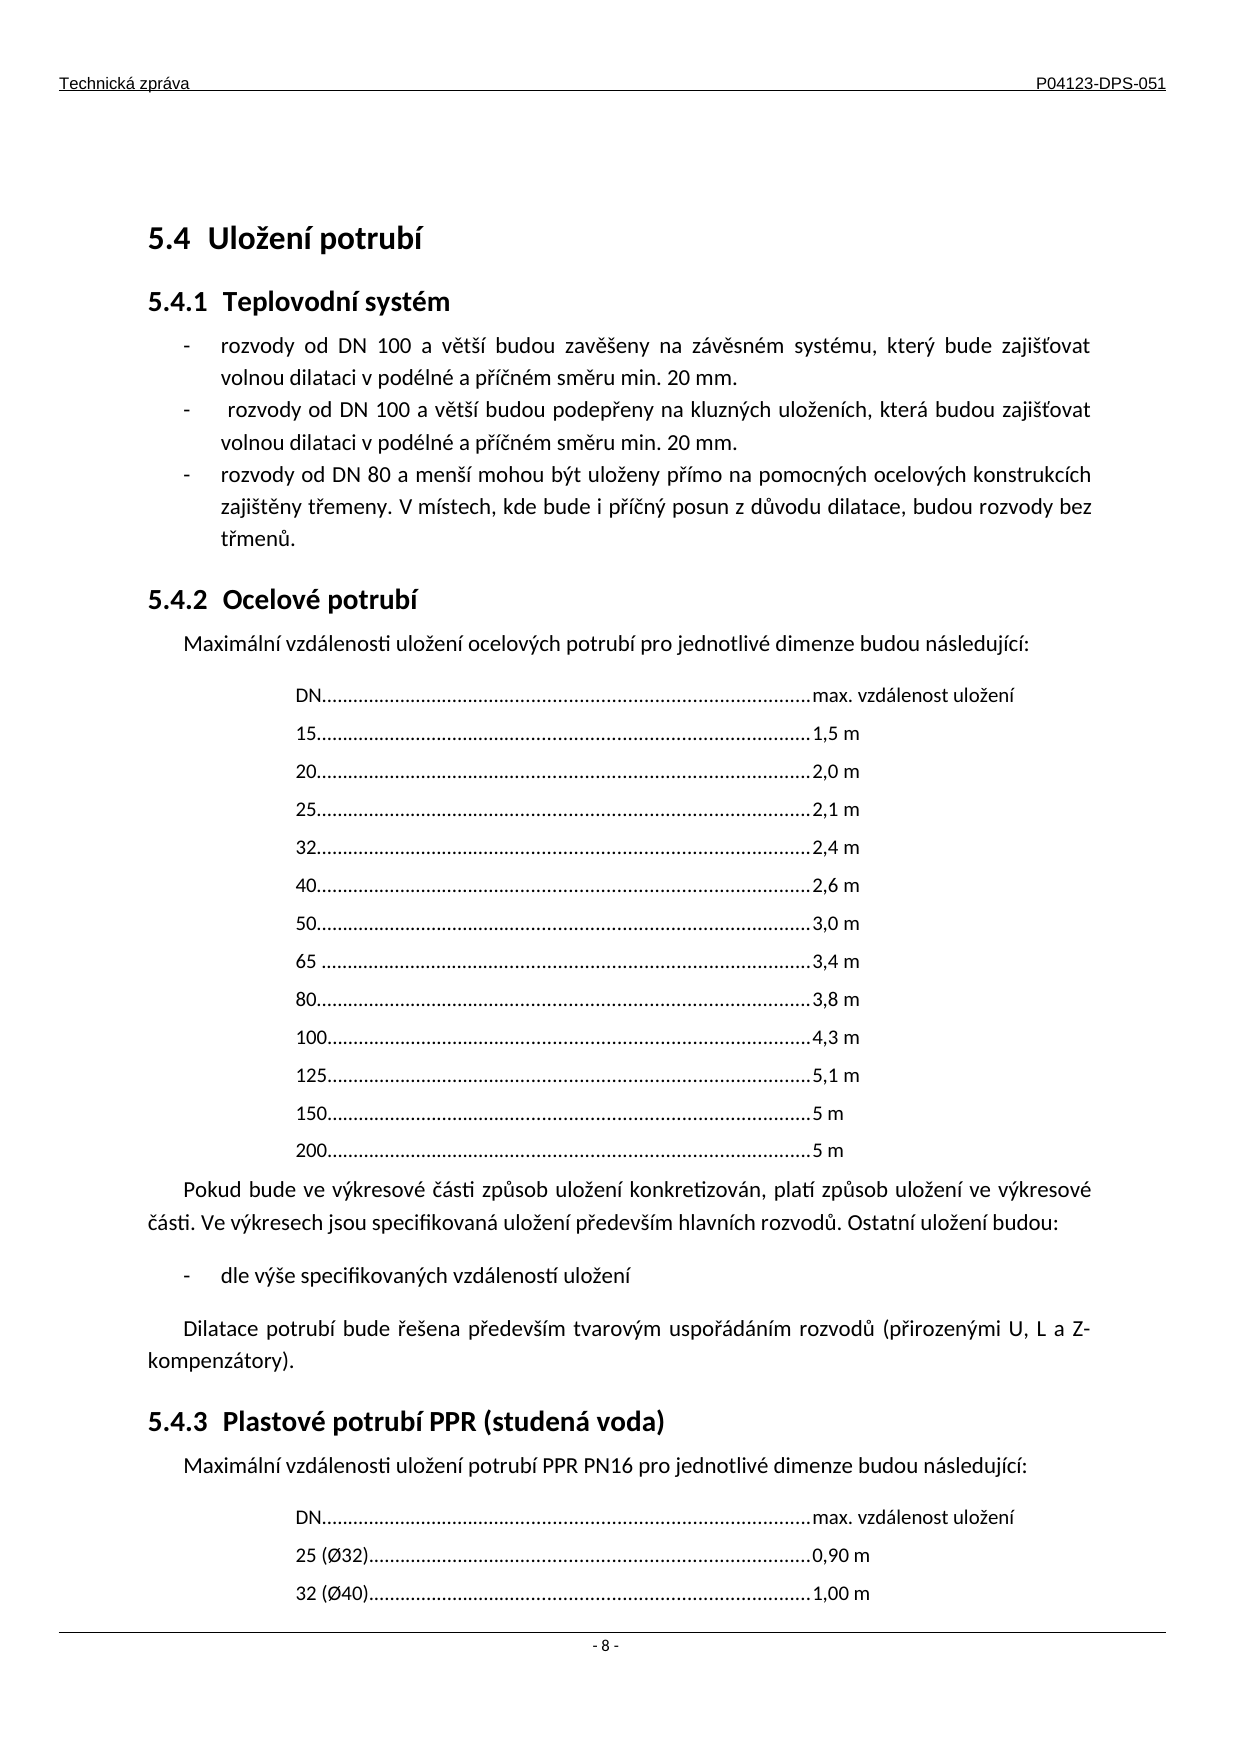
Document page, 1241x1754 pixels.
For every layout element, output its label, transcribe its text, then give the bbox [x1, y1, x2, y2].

text Maximální vzdálenosti uložení potrubí PPR PN16 pro jednotlivé dimenze budou následující: [148, 1451, 1093, 1479]
list rozvody od DN 80 a menší mohou být uloženy přímo na pomocných ocelových konstrukcích zajištěny třemeny. V místech, kde bude i příčný posun z důvodu dilatace, budou rozvody bez třmenů. [183, 460, 1093, 552]
subtitle Ocelové potrubí [148, 581, 1093, 617]
text Pokud bude ve výkresové části způsob uložení konkretizován, platí způsob uložení ve výkresové části. Ve výkresech jsou specifikovaná uložení především hlavních rozvodů. Ostatní uložení budou: [148, 1176, 1093, 1236]
text 65 [207, 948, 1093, 973]
text 200 5 m [207, 1138, 1093, 1163]
text Dilatace potrubí bude řešena především tvarovým uspořádáním rozvodů (přirozenými U, L a Z-kompenzátory). [148, 1314, 1093, 1374]
text 25 [207, 796, 1093, 822]
text 32 [207, 834, 1093, 860]
list rozvody od DN 100 a větší budou podepřeny na kluzných uloženích, která budou zajišťovat volnou dilataci v podélné a příčném směru min. 20 mm. [183, 396, 1093, 456]
subtitle Plastové potrubí PPR (studená voda) [148, 1403, 1093, 1439]
list rozvody od DN 100 a větší budou zavěšeny na závěsném systému, který bude zajišťovat volnou dilataci v podélné a příčném směru min. 20 mm. [183, 331, 1093, 391]
list dle výše specifikovaných vzdáleností uložení [183, 1261, 1093, 1289]
subtitle Teplovodní systém [148, 283, 1093, 319]
text 32 (Ø40) 1,00 m [207, 1580, 1093, 1606]
text 15 [207, 721, 1093, 746]
text 80 [207, 986, 1093, 1011]
text 125 [207, 1062, 1093, 1087]
text 20 [207, 758, 1093, 784]
text 40 [207, 872, 1093, 898]
text DN max. vzdálenost uložení [207, 1504, 1093, 1530]
text 150 5 m [207, 1100, 1093, 1125]
text 100 [207, 1024, 1093, 1049]
text Maximální vzdálenosti uložení ocelových potrubí pro jednotlivé dimenze budou následující: [148, 629, 1093, 658]
text 50 [207, 910, 1093, 936]
text 25 (Ø32) 0,90 m [207, 1542, 1093, 1568]
text DN max. vzdálenost uložení [207, 683, 1093, 708]
subtitle Uložení potrubí [148, 217, 1093, 258]
